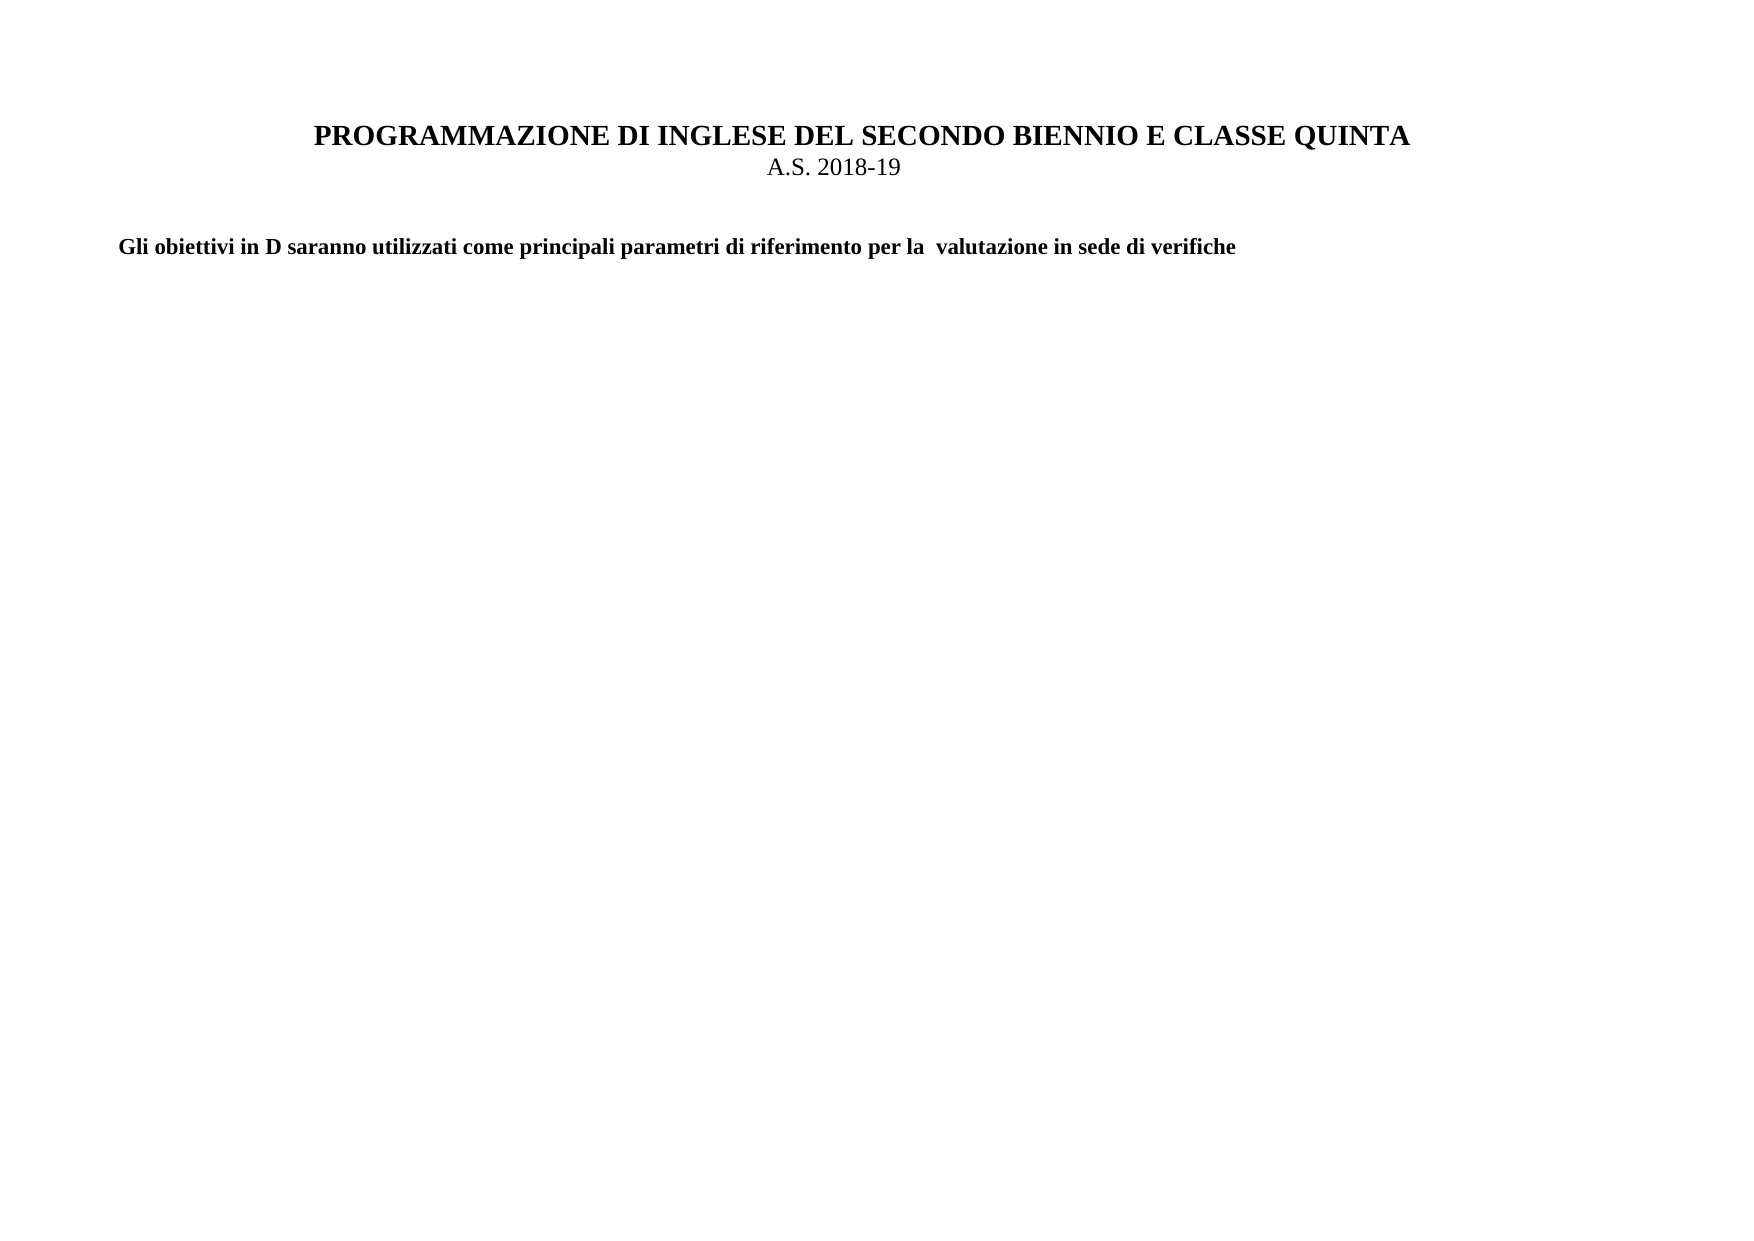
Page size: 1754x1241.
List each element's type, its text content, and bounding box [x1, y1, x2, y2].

text Gli obiettivi in D saranno utilizzati come principali parametri di riferimento per la valutazione in sede di verifiche [118, 233, 1606, 259]
text A.S. 2018-19 [767, 152, 1606, 180]
text PROGRAMMAZIONE DI INGLESE DEL SECONDO BIENNIO E CLASSE QUINTA [118, 118, 1606, 152]
